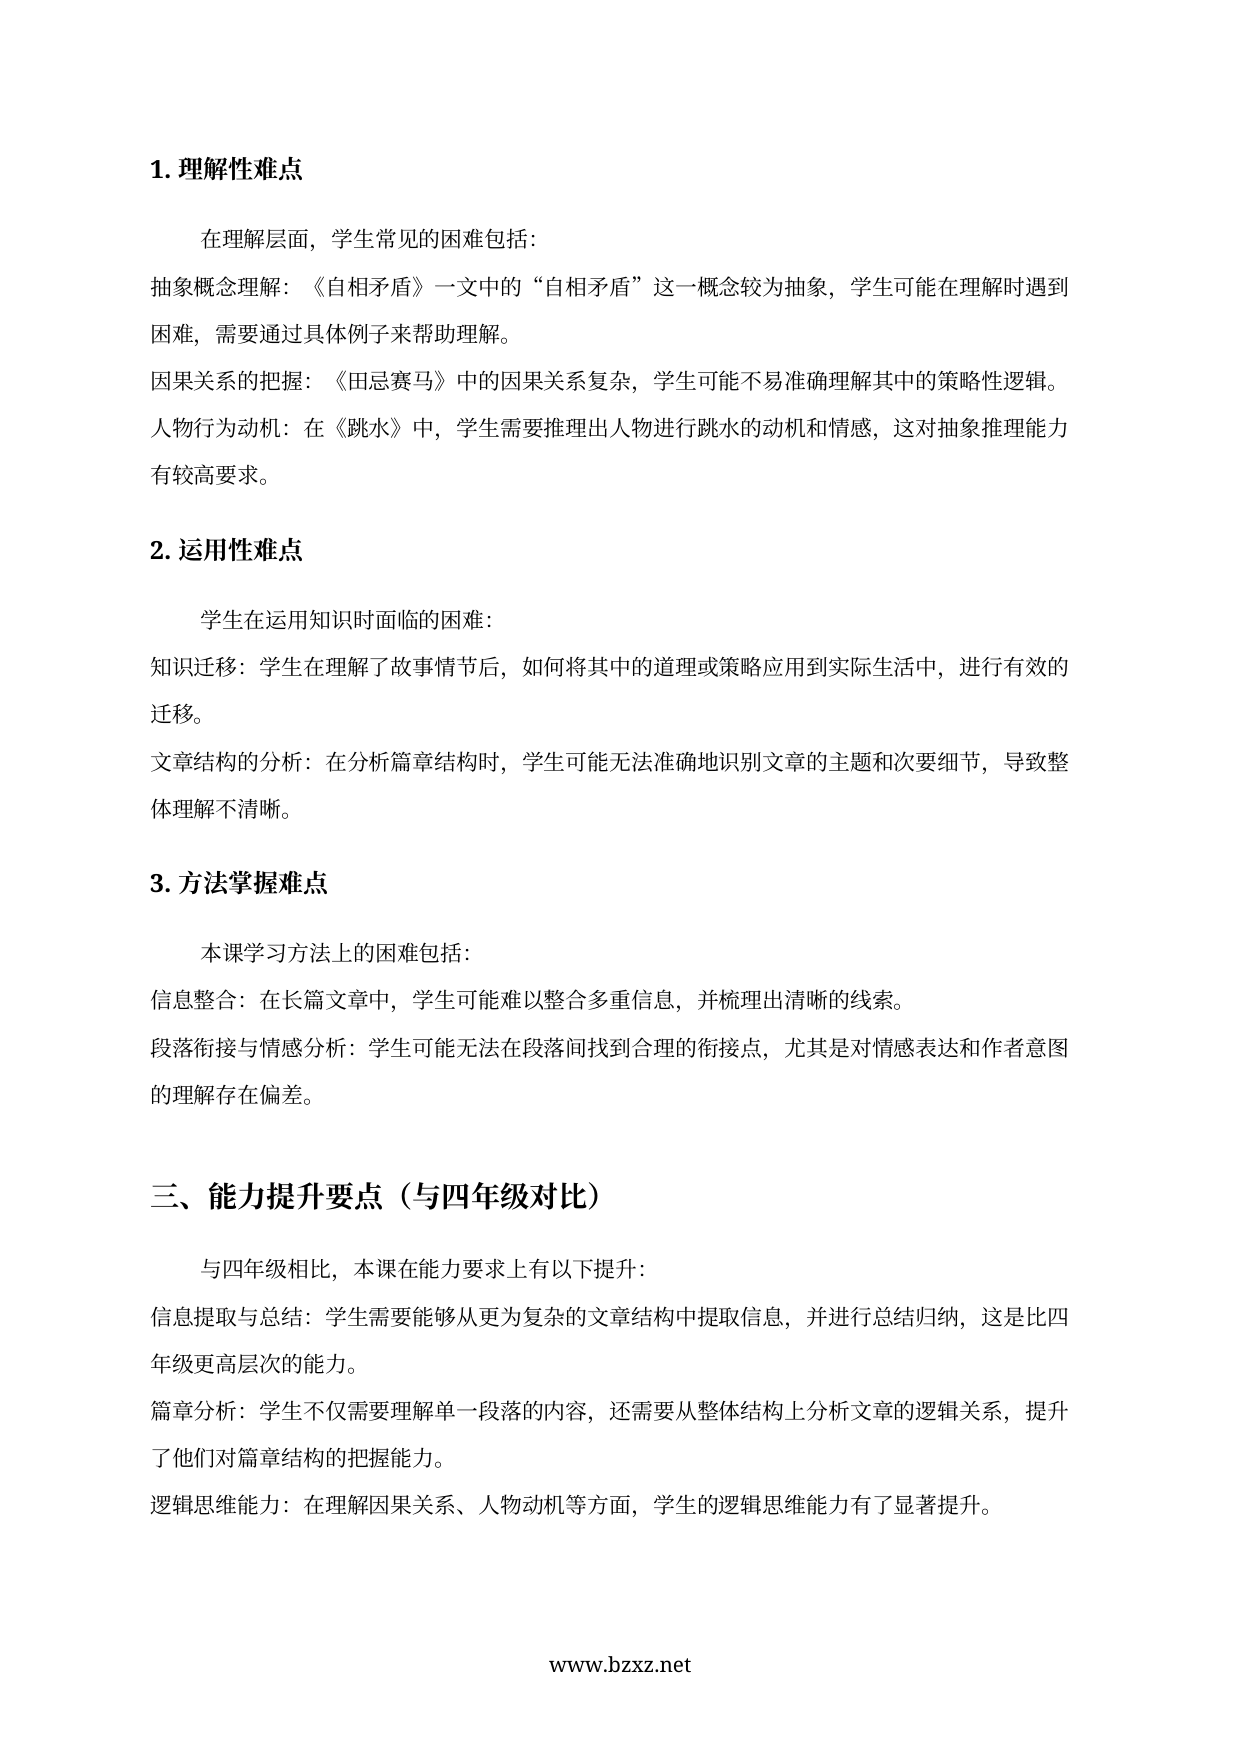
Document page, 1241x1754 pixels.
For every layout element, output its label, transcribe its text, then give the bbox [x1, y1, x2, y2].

subtitle 1. 理解性难点 [150, 150, 1090, 186]
text 在理解层面，学生常见的困难包括： [150, 222, 1090, 254]
text 本课学习方法上的困难包括： [150, 937, 1090, 968]
subtitle 3. 方法掌握难点 [150, 864, 1090, 900]
text 篇章分析：学生不仅需要理解单一段落的内容，还需要从整体结构上分析文章的逻辑关系，提升了他们对篇章结构的把握能力。 [150, 1394, 1090, 1473]
text 人物行为动机：在《跳水》中，学生需要推理出人物进行跳水的动机和情感，这对抽象推理能力有较高要求。 [150, 411, 1090, 490]
text 知识迁移：学生在理解了故事情节后，如何将其中的道理或策略应用到实际生活中，进行有效的迁移。 [150, 650, 1090, 729]
text 逻辑思维能力：在理解因果关系、人物动机等方面，学生的逻辑思维能力有了显著提升。 [150, 1488, 1090, 1520]
text 段落衔接与情感分析：学生可能无法在段落间找到合理的衔接点，尤其是对情感表达和作者意图的理解存在偏差。 [150, 1031, 1090, 1109]
text 信息提取与总结：学生需要能够从更为复杂的文章结构中提取信息，并进行总结归纳，这是比四年级更高层次的能力。 [150, 1300, 1090, 1378]
text 因果关系的把握：《田忌赛马》中的因果关系复杂，学生可能不易准确理解其中的策略性逻辑。 [150, 364, 1090, 396]
subtitle 2. 运用性难点 [150, 531, 1090, 567]
text 与四年级相比，本课在能力要求上有以下提升： [150, 1253, 1090, 1284]
text 抽象概念理解：《自相矛盾》一文中的“自相矛盾”这一概念较为抽象，学生可能在理解时遇到困难，需要通过具体例子来帮助理解。 [150, 270, 1090, 348]
text 文章结构的分析：在分析篇章结构时，学生可能无法准确地识别文章的主题和次要细节，导致整体理解不清晰。 [150, 745, 1090, 823]
text 信息整合：在长篇文章中，学生可能难以整合多重信息，并梳理出清晰的线索。 [150, 984, 1090, 1015]
text 学生在运用知识时面临的困难： [150, 603, 1090, 634]
subtitle 三、能力提升要点（与四年级对比） [150, 1174, 1090, 1216]
